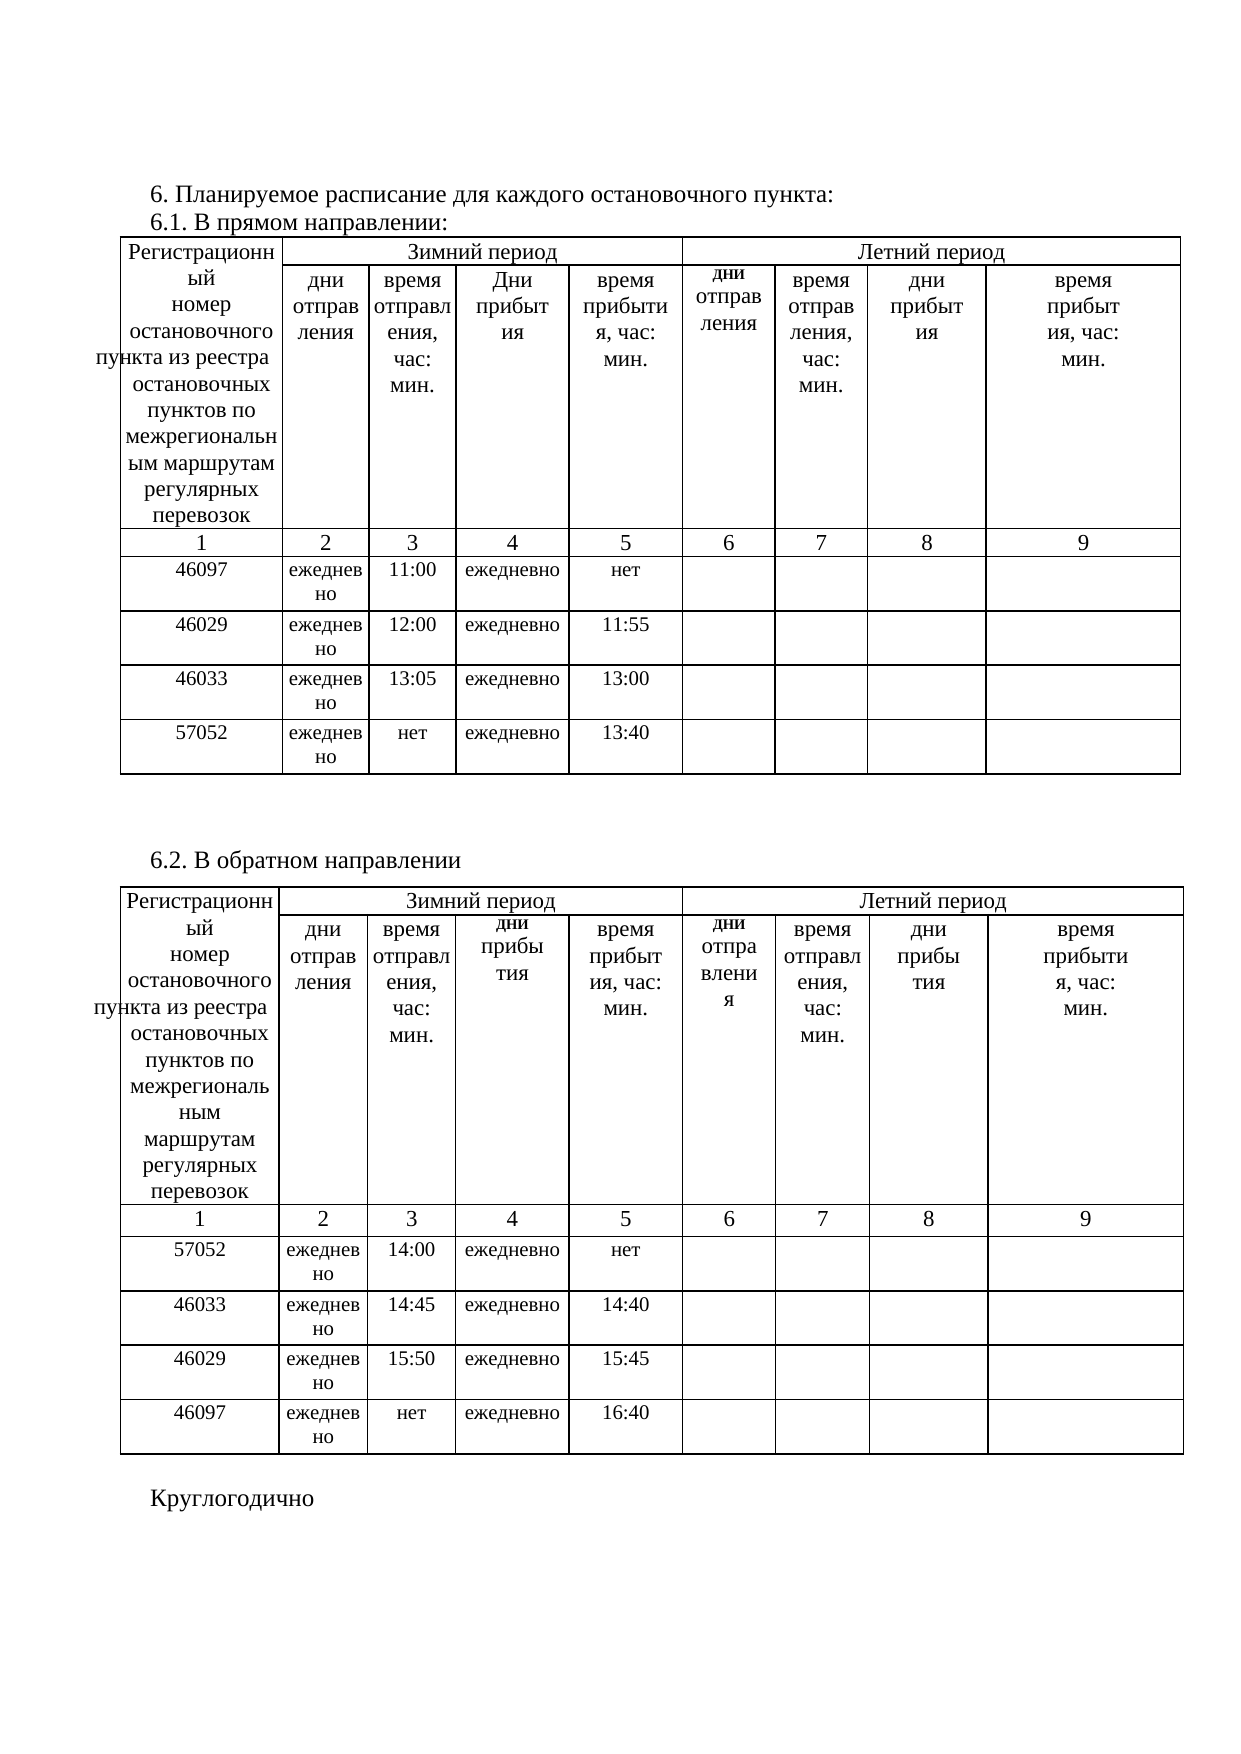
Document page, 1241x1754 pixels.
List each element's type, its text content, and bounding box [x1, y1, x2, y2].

table_cell ежедневно [283, 612, 368, 664]
table_cell дни прибы тия [870, 916, 987, 1204]
table_cell 46033 [121, 666, 282, 719]
table_cell ежедневно [456, 1346, 568, 1399]
table_cell время отправл ения, час: мин. [776, 916, 869, 1204]
table_cell 11:55 [570, 612, 682, 664]
table_cell 8 [868, 529, 985, 556]
table_header Зимний период [280, 888, 682, 914]
table_cell нет [570, 557, 682, 610]
table_cell [683, 720, 774, 773]
table_cell 46097 [121, 557, 282, 610]
table_cell 16:40 [570, 1400, 682, 1453]
table_cell 57052 [121, 1237, 278, 1290]
table_cell [989, 1292, 1183, 1344]
table_cell [683, 1292, 775, 1344]
table_header Летний период [683, 888, 1183, 914]
table_cell ежедневно [280, 1237, 367, 1290]
table_cell 7 [776, 1205, 869, 1236]
table_cell время прибыти я, час: мин. [570, 266, 682, 528]
table_cell 5 [570, 1205, 682, 1236]
table_cell 6 [683, 1205, 775, 1236]
table_cell 14:40 [570, 1292, 682, 1344]
table_cell [987, 720, 1180, 773]
table_cell 4 [456, 1205, 568, 1236]
table_cell [987, 666, 1180, 719]
table_cell 14:45 [368, 1292, 455, 1344]
table_cell 57052 [121, 720, 282, 773]
table_cell ежедневно [457, 612, 568, 664]
table_cell нет [368, 1400, 455, 1453]
table_cell ежедневно [283, 720, 368, 773]
table_cell 15:45 [570, 1346, 682, 1399]
table_cell 2 [280, 1205, 367, 1236]
table_cell 3 [368, 1205, 455, 1236]
table_cell 11:00 [370, 557, 455, 610]
table_cell 9 [989, 1205, 1183, 1236]
table_cell [989, 1346, 1183, 1399]
table_cell [868, 720, 985, 773]
table_cell [987, 557, 1180, 610]
table_cell [776, 1292, 869, 1344]
table_cell [987, 612, 1180, 664]
table_cell ДНИ прибы тия [456, 916, 568, 1204]
table_cell [683, 1346, 775, 1399]
table_cell [776, 1237, 869, 1290]
table_cell время отправл ения, час: мин. [370, 266, 455, 528]
table_cell [776, 1346, 869, 1399]
table_cell 46097 [121, 1400, 278, 1453]
text 6.2. В обратном направлении [150, 845, 1090, 873]
table_cell 14:00 [368, 1237, 455, 1290]
table_cell [776, 612, 867, 664]
table_cell 13:40 [570, 720, 682, 773]
table_cell 6 [683, 529, 774, 556]
table_cell дни отправ ления [280, 916, 367, 1204]
table_cell ДНИ отправ ления [683, 266, 774, 528]
table_cell [989, 1237, 1183, 1290]
table_cell 46029 [121, 1346, 278, 1399]
table_cell [868, 612, 985, 664]
table_cell ежедневно [456, 1292, 568, 1344]
table_cell ежедневно [283, 557, 368, 610]
table_cell ежедневно [457, 557, 568, 610]
table_cell ежедневно [280, 1292, 367, 1344]
table_cell время отправ ления, час: мин. [776, 266, 867, 528]
table_cell [776, 720, 867, 773]
table_header Зимний период [283, 238, 682, 264]
table_header Регистрационный номер остановочного пункта из реестра остановочных пунктов по межрегиональным маршрутам регулярных перевозок [121, 888, 278, 1204]
table_cell 15:50 [368, 1346, 455, 1399]
table_header Летний период [683, 238, 1180, 264]
table_cell ежедневно [280, 1400, 367, 1453]
table_cell 46029 [121, 612, 282, 664]
text Круглогодично [150, 1483, 1090, 1512]
table_cell [776, 557, 867, 610]
table_cell время прибыт ия, час: мин. [987, 266, 1180, 528]
table_cell ежедневно [457, 720, 568, 773]
table_cell 46033 [121, 1292, 278, 1344]
table_cell 12:00 [370, 612, 455, 664]
text 6.1. В прямом направлении: [150, 207, 1090, 236]
table_cell [683, 666, 774, 719]
table_cell время прибыт ия, час: мин. [570, 916, 682, 1204]
table_cell ежедневно [280, 1346, 367, 1399]
table_cell [868, 557, 985, 610]
text 6. Планируемое расписание для каждого остановочного пункта: [150, 179, 1090, 207]
table_cell 8 [870, 1205, 987, 1236]
table_cell Дни прибыт ия [457, 266, 568, 528]
table_cell [683, 1237, 775, 1290]
table_cell 13:05 [370, 666, 455, 719]
table_cell ежедневно [456, 1400, 568, 1453]
table_cell [776, 1400, 869, 1453]
table_cell ежедневно [457, 666, 568, 719]
table_cell [683, 1400, 775, 1453]
table_cell ежедневно [456, 1237, 568, 1290]
table_cell [868, 666, 985, 719]
table_cell 7 [776, 529, 867, 556]
table_cell ДНИ отпра влени я [683, 916, 775, 1204]
table_cell время прибыти я, час: мин. [989, 916, 1183, 1204]
table_cell [870, 1292, 987, 1344]
table_cell дни прибыт ия [868, 266, 985, 528]
table_cell ежедневно [283, 666, 368, 719]
table_cell [870, 1237, 987, 1290]
table_header Регистрационный номер остановочного пункта из реестра остановочных пунктов по межрегиональным маршрутам регулярных перевозок [121, 238, 282, 528]
table_cell дни отправ ления [283, 266, 368, 528]
table_cell 1 [121, 1205, 278, 1236]
table_cell [870, 1346, 987, 1399]
table_cell [683, 557, 774, 610]
table_cell 1 [121, 529, 282, 556]
table_cell время отправл ения, час: мин. [368, 916, 455, 1204]
table_cell 2 [283, 529, 368, 556]
table_cell 5 [570, 529, 682, 556]
table_cell [870, 1400, 987, 1453]
table_cell нет [370, 720, 455, 773]
table_cell [776, 666, 867, 719]
table_cell [989, 1400, 1183, 1453]
table_cell 13:00 [570, 666, 682, 719]
table_cell нет [570, 1237, 682, 1290]
table_cell 3 [370, 529, 455, 556]
table_cell 9 [987, 529, 1180, 556]
table_cell [683, 612, 774, 664]
table_cell 4 [457, 529, 568, 556]
